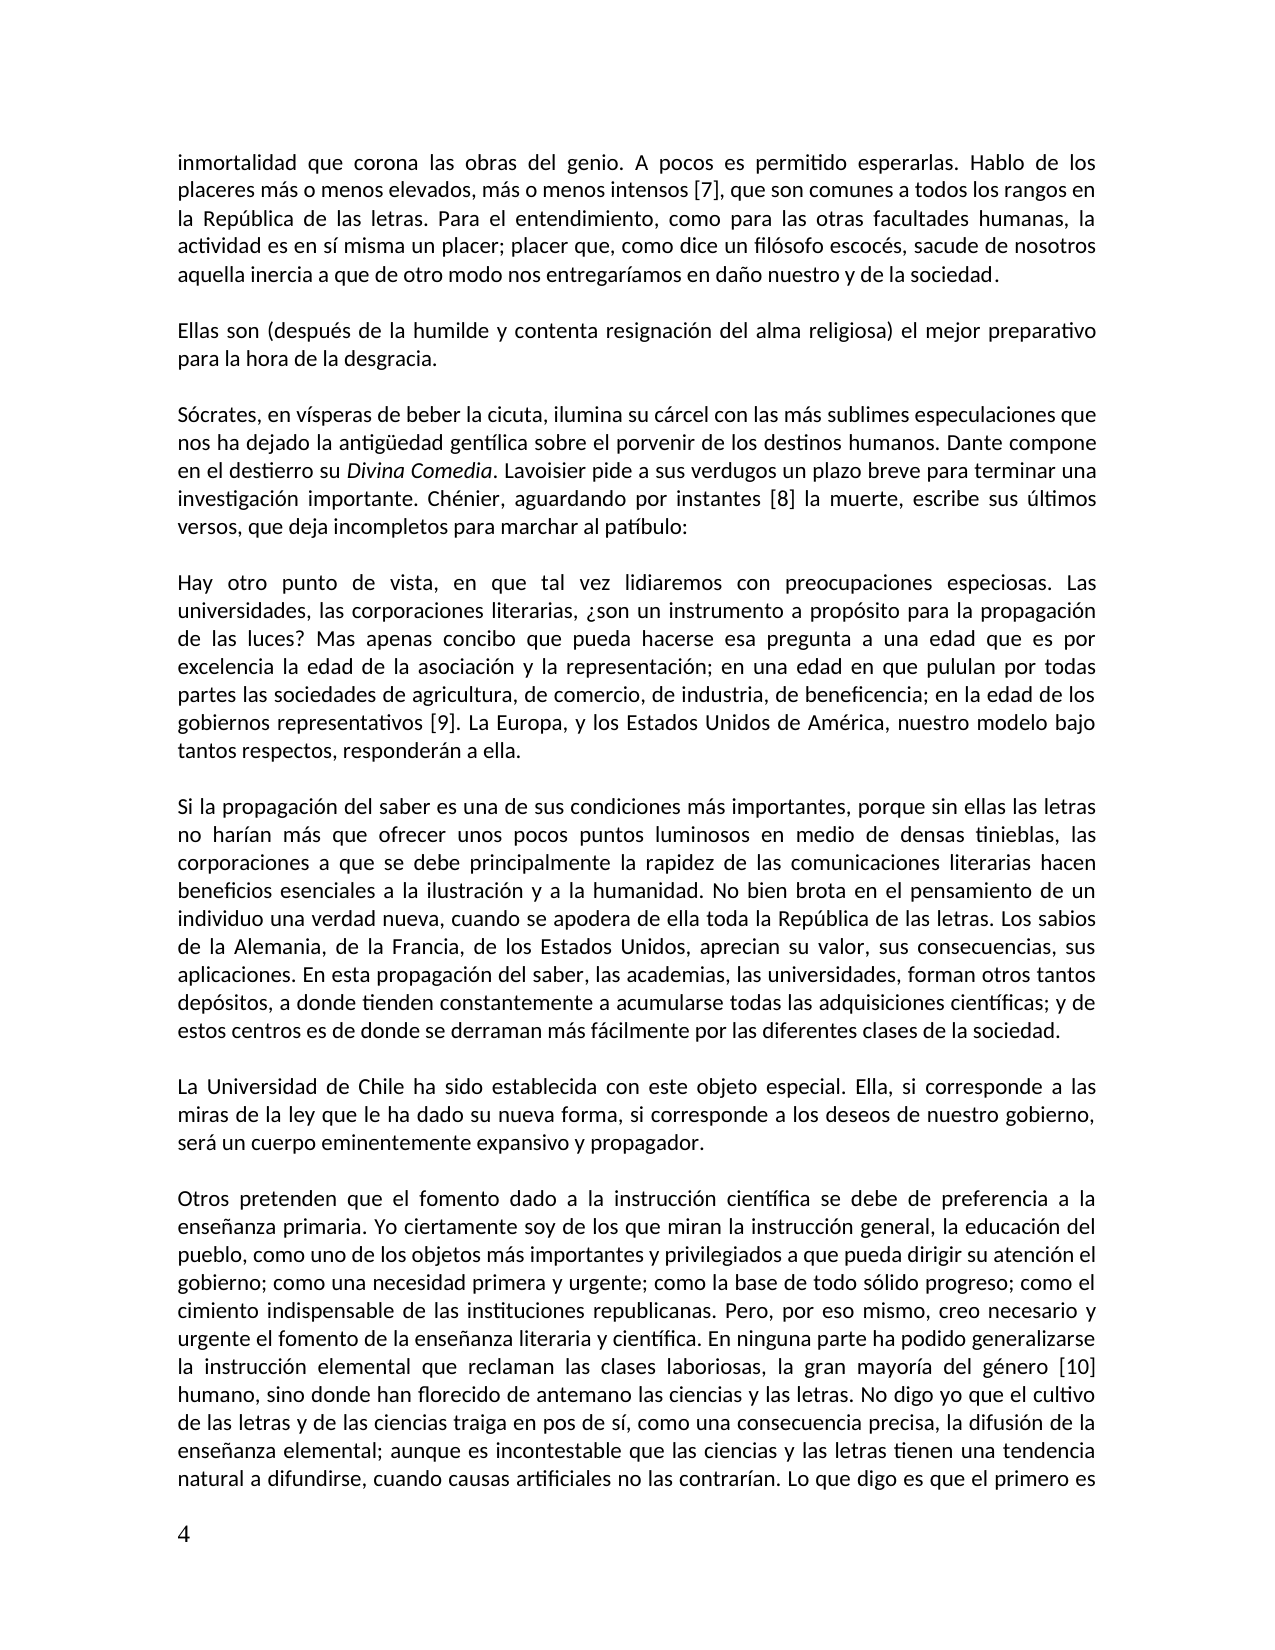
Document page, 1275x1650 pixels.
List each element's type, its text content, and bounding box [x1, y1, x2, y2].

text Sócrates, en vísperas de beber la cicuta, ilumina su cárcel con las más sublimes especulaciones que nos ha dejado la antigüedad gentílica sobre el porvenir de los destinos humanos. Dante compone en el destierro su Divina Comedia. Lavoisier pide a sus verdugos un plazo breve para terminar una investigación importante. Chénier, aguardando por instantes [8] la muerte, escribe sus últimos versos, que deja incompletos para marchar al patíbulo: [177, 400, 1098, 540]
text La Universidad de Chile ha sido establecida con este objeto especial. Ella, si corresponde a las miras de la ley que le ha dado su nueva forma, si corresponde a los deseos de nuestro gobierno, será un cuerpo eminentemente expansivo y propagador. [177, 1072, 1098, 1156]
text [177, 1184, 1098, 1493]
text Ellas son (después de la humilde y contenta resignación del alma religiosa) el mejor preparativo para la hora de la desgracia. [177, 316, 1098, 372]
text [177, 148, 1098, 288]
text Si la propagación del saber es una de sus condiciones más importantes, porque sin ellas las letras no harían más que ofrecer unos pocos puntos luminosos en medio de densas tinieblas, las corporaciones a que se debe principalmente la rapidez de las comunicaciones literarias hacen beneficios esenciales a la ilustración y a la humanidad. No bien brota en el pensamiento de un individuo una verdad nueva, cuando se apodera de ella toda la República de las letras. Los sabios de la Alemania, de la Francia, de los Estados Unidos, aprecian su valor, sus consecuencias, sus aplicaciones. En esta propagación del saber, las academias, las universidades, forman otros tantos depósitos, a donde tienden constantemente a acumularse todas las adquisiciones científicas; y de estos centros es de donde se derraman más fácilmente por las diferentes clases de la sociedad. [177, 792, 1098, 1044]
text Hay otro punto de vista, en que tal vez lidiaremos con preocupaciones especiosas. Las universidades, las corporaciones literarias, ¿son un instrumento a propósito para la propagación de las luces? Mas apenas concibo que pueda hacerse esa pregunta a una edad que es por excelencia la edad de la asociación y la representación; en una edad en que pululan por todas partes las sociedades de agricultura, de comercio, de industria, de beneficencia; en la edad de los gobiernos representativos [9]. La Europa, y los Estados Unidos de América, nuestro modelo bajo tantos respectos, responderán a ella. [177, 568, 1098, 764]
